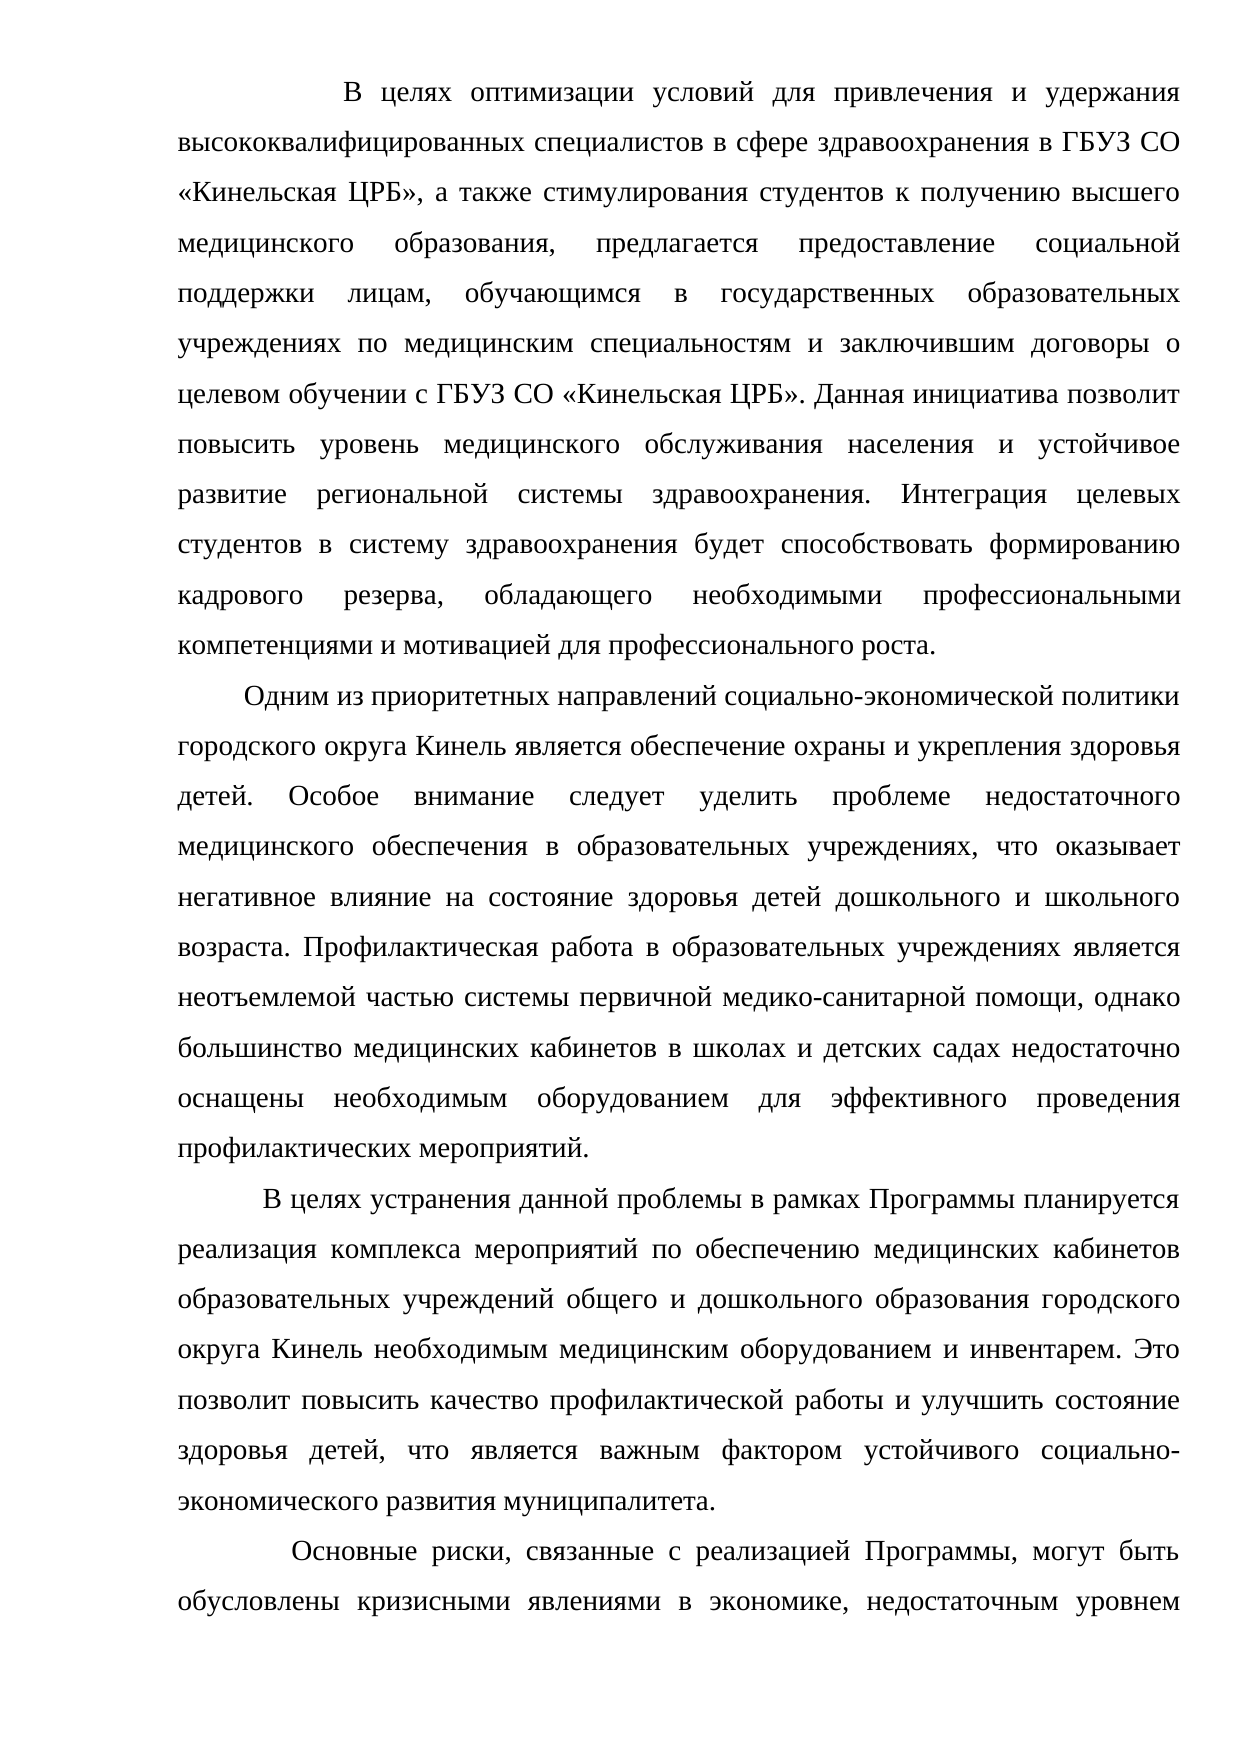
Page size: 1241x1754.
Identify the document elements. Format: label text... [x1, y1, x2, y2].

text В целях устранения данной проблемы в рамках Программы планируется реализация комплекса мероприятий по обеспечению медицинских кабинетов образовательных учреждений общего и дошкольного образования городского округа Кинель необходимым медицинским оборудованием и инвентарем. Это позволит повысить качество профилактической работы и улучшить состояние здоровья детей, что является важным фактором устойчивого социально-экономического развития муниципалитета. [177, 1181, 1181, 1516]
text В целях оптимизации условий для привлечения и удержания высококвалифицированных специалистов в сфере здравоохранения в ГБУЗ СО «Кинельская ЦРБ», а также стимулирования студентов к получению высшего медицинского образования, предлагается предоставление социальной поддержки лицам, обучающимся в государственных образовательных учреждениях по медицинским специальностям и заключившим договоры о целевом обучении с ГБУЗ СО «Кинельская ЦРБ». Данная инициатива позволит повысить уровень медицинского обслуживания населения и устойчивое развитие региональной системы здравоохранения. Интеграция целевых студентов в систему здравоохранения будет способствовать формированию кадрового резерва, обладающего необходимыми профессиональными компетенциями и мотивацией для профессионального роста. [177, 74, 1181, 661]
text Одним из приоритетных направлений социально-экономической политики городского округа Кинель является обеспечение охраны и укрепления здоровья детей. Особое внимание следует уделить проблеме недостаточного медицинского обеспечения в образовательных учреждениях, что оказывает негативное влияние на состояние здоровья детей дошкольного и школьного возраста. Профилактическая работа в образовательных учреждениях является неотъемлемой частью системы первичной медико-санитарной помощи, однако большинство медицинских кабинетов в школах и детских садах недостаточно оснащены необходимым оборудованием для эффективного проведения профилактических мероприятий. [177, 678, 1181, 1164]
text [177, 1533, 1181, 1617]
